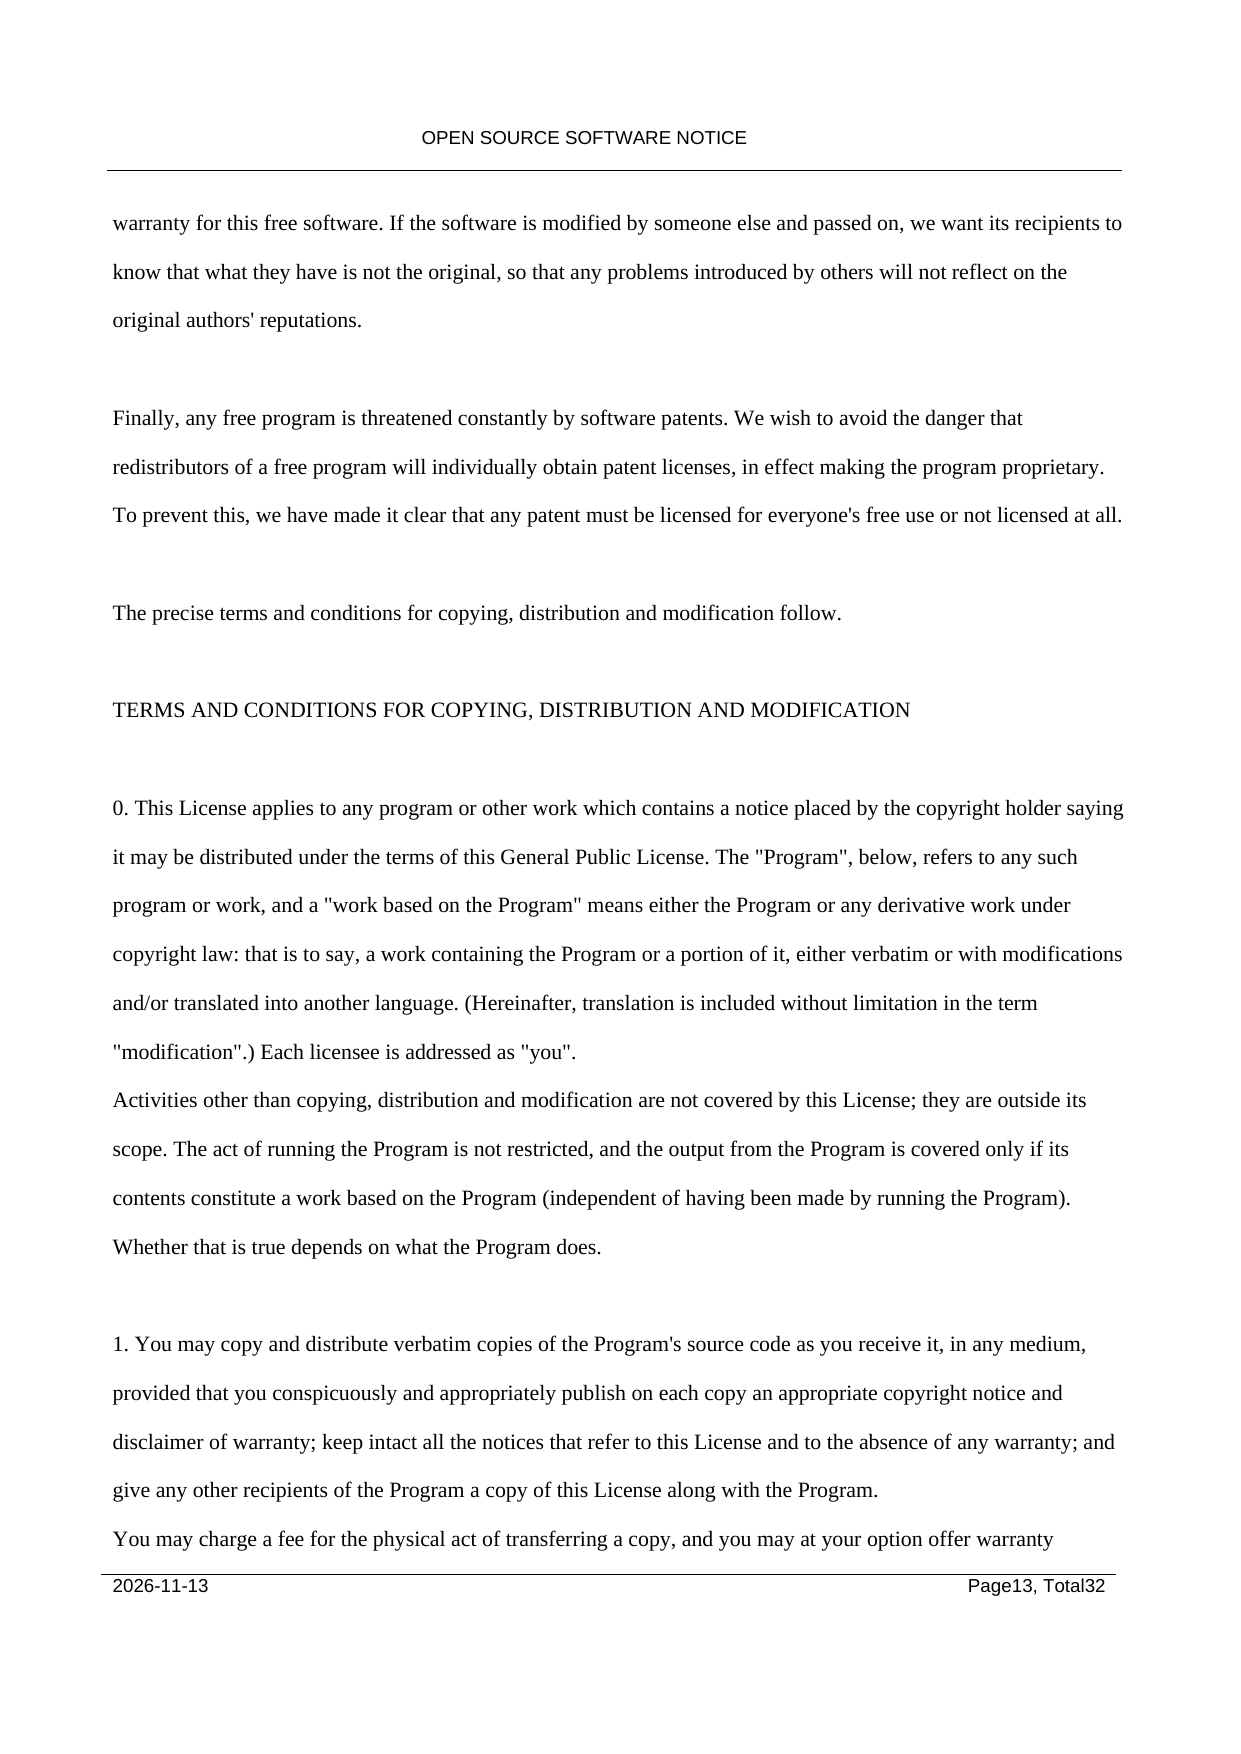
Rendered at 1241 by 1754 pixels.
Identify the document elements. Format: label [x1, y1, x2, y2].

text [112, 206, 1128, 1555]
